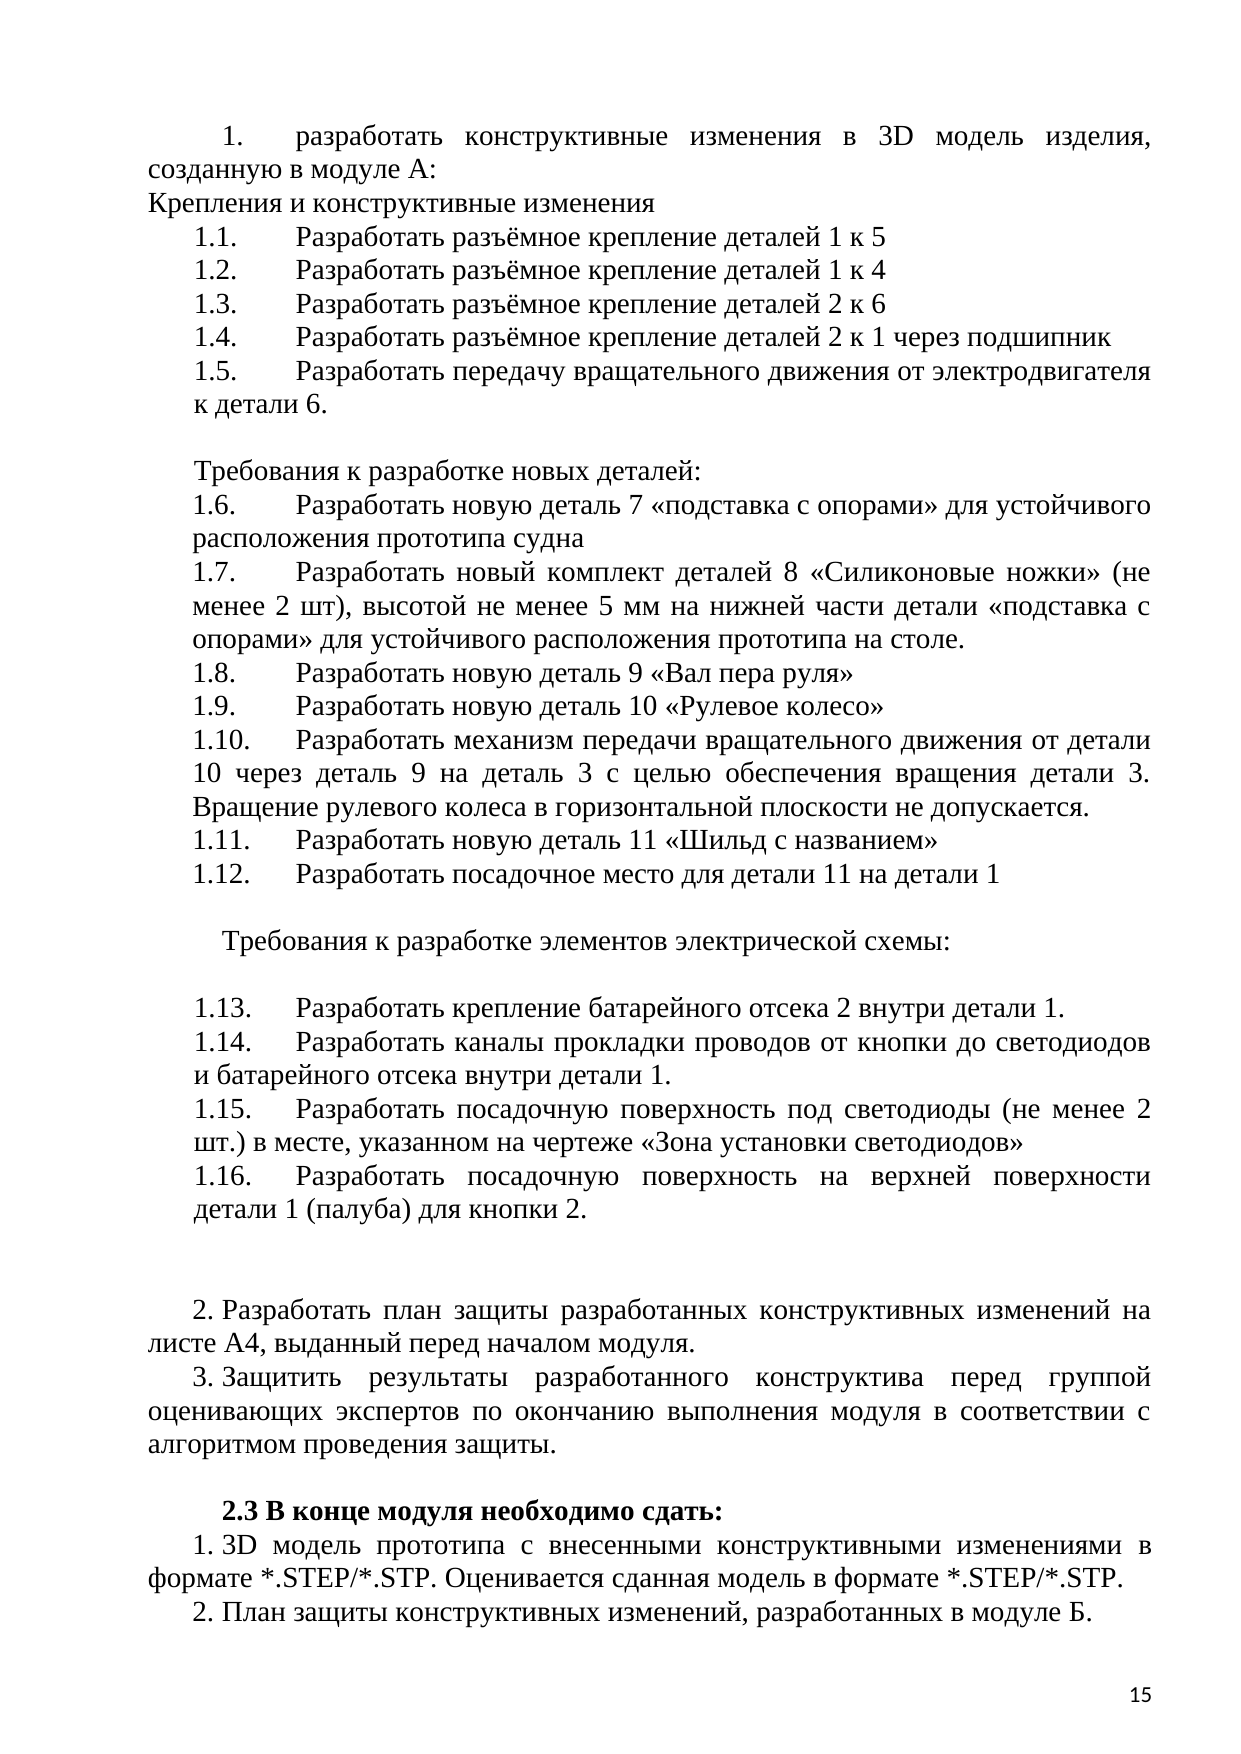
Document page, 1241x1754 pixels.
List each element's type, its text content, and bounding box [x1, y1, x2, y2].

list Требования к разработке новых деталей: [193, 453, 1152, 487]
list Разработать посадочную поверхность под светодиоды (не менее 2 шт.) в месте, указанном на чертеже «Зона установки светодиодов» [193, 1091, 1152, 1158]
list Разработать новую деталь 7 «подставка с опорами» для устойчивого расположения прототипа судна [192, 487, 1152, 554]
text Требования к разработке элементов электрической схемы: [222, 923, 1152, 957]
list Разработать разъёмное крепление деталей 1 к 5 [193, 219, 1152, 252]
list Разработать новый комплект деталей 8 «Силиконовые ножки» (не менее 2 шт), высотой не менее 5 мм на нижней части детали «подставка с опорами» для устойчивого расположения прототипа на столе. [192, 554, 1152, 655]
list Защитить результаты разработанного конструктива перед группой оценивающих экспертов по окончанию выполнения модуля в соответствии с алгоритмом проведения защиты. [148, 1359, 1152, 1460]
list Разработать посадочную поверхность на верхней поверхности детали 1 (палуба) для кнопки 2. [193, 1158, 1152, 1225]
list 3D модель прототипа с внесенными конструктивными изменениями в формате *.STEP/*.STP. Оценивается сданная модель в формате *.STEP/*.STP. [148, 1527, 1152, 1594]
list Разработать план защиты разработанных конструктивных изменений на листе А4, выданный перед началом модуля. [148, 1292, 1152, 1359]
list Разработать разъёмное крепление деталей 1 к 4 [193, 252, 1152, 286]
text 2.3 В конце модуля необходимо сдать: [148, 1493, 1152, 1527]
list Разработать каналы прокладки проводов от кнопки до светодиодов и батарейного отсека внутри детали 1. [193, 1024, 1152, 1091]
list Разработать разъёмное крепление деталей 2 к 1 через подшипник [193, 319, 1152, 353]
list разработать конструктивные изменения в 3D модель изделия, созданную в модуле А: [148, 118, 1152, 185]
list План защиты конструктивных изменений, разработанных в модуле Б. [148, 1594, 1152, 1627]
list Разработать новую деталь 10 «Рулевое колесо» [192, 688, 1152, 722]
text Крепления и конструктивные изменения [148, 185, 1152, 219]
list Разработать новую деталь 9 «Вал пера руля» [192, 655, 1152, 688]
list Разработать крепление батарейного отсека 2 внутри детали 1. [193, 990, 1152, 1024]
list Разработать посадочное место для детали 11 на детали 1 [192, 856, 1152, 889]
list Разработать новую деталь 11 «Шильд с названием» [192, 822, 1152, 856]
list Разработать передачу вращательного движения от электродвигателя к детали 6. [193, 353, 1152, 420]
list Разработать разъёмное крепление деталей 2 к 6 [193, 286, 1152, 319]
list Разработать механизм передачи вращательного движения от детали 10 через деталь 9 на деталь 3 с целью обеспечения вращения детали 3. Вращение рулевого колеса в горизонтальной плоскости не допускается. [192, 722, 1152, 822]
